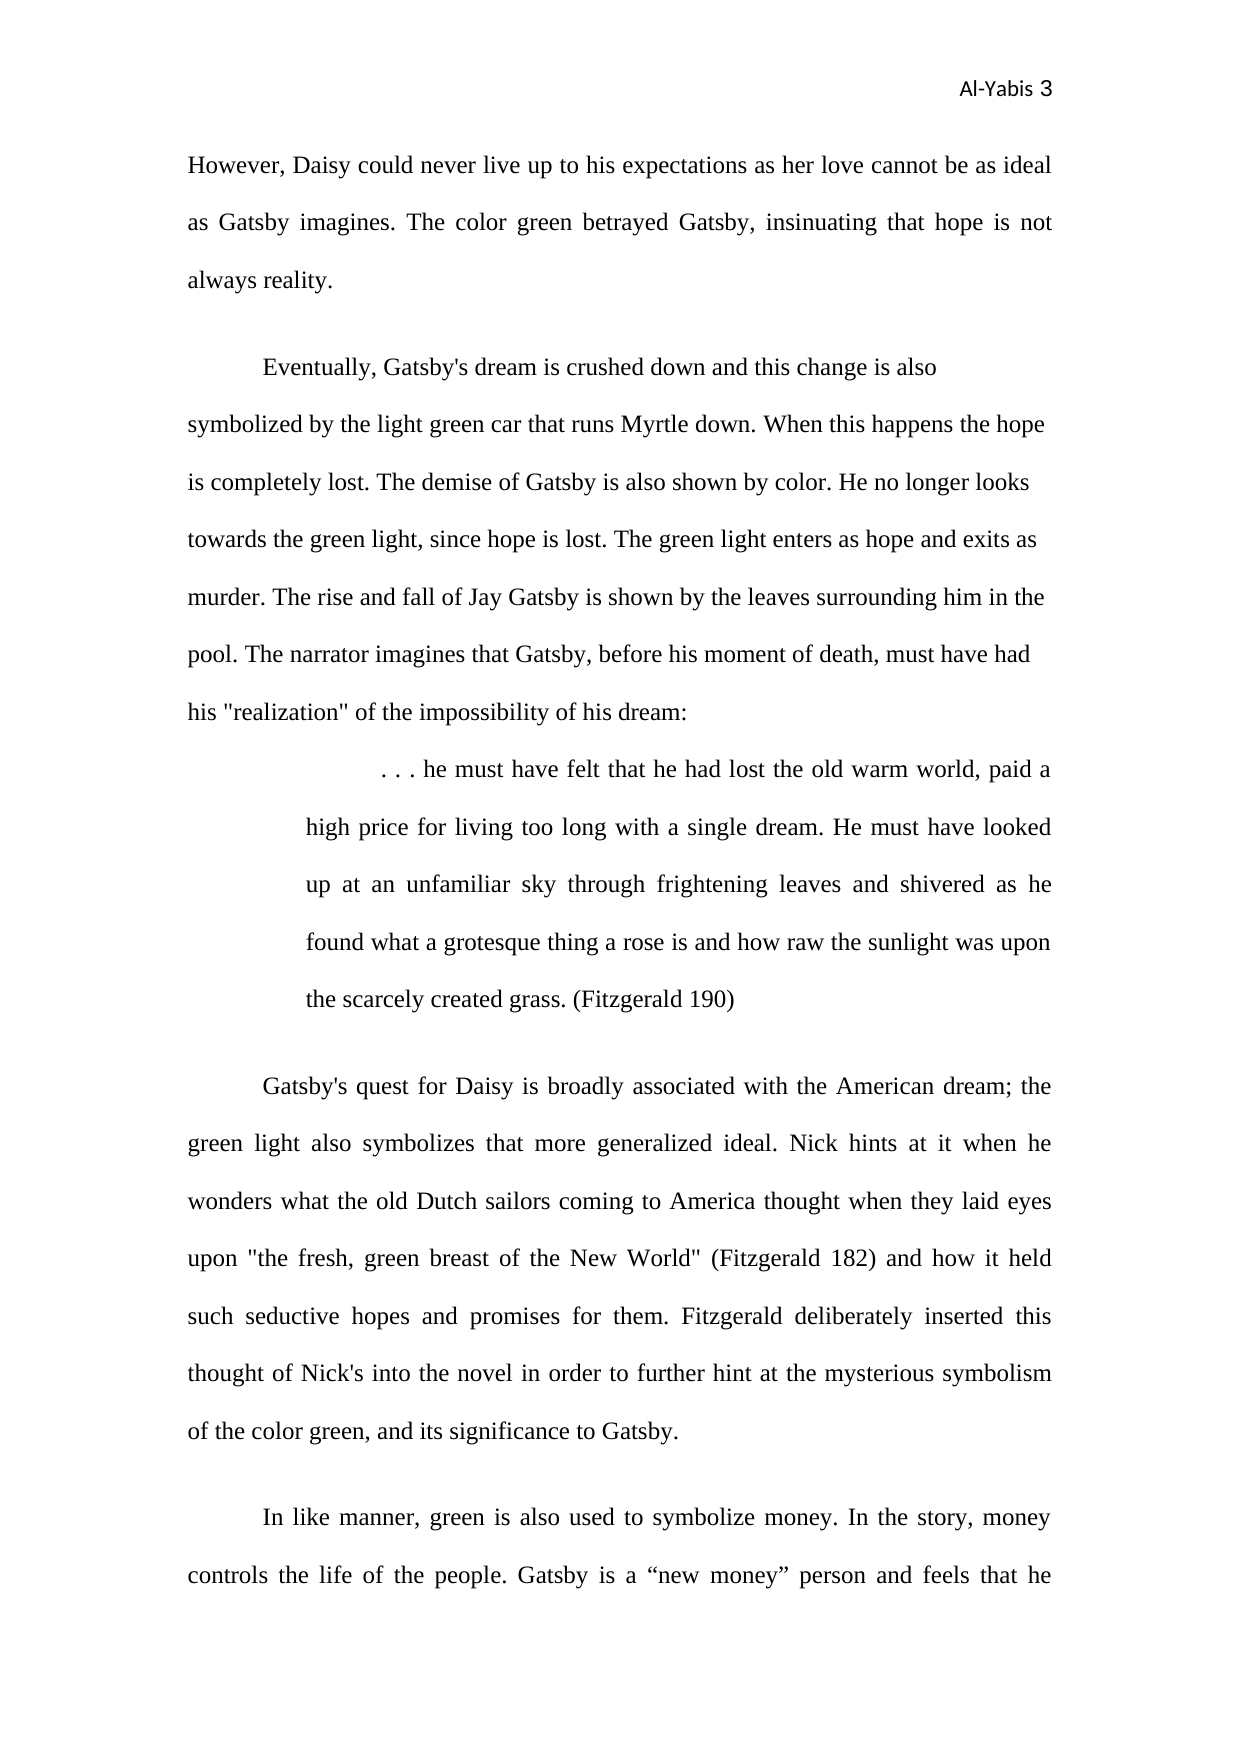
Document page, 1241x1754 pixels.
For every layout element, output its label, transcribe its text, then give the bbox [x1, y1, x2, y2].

text Gatsby's quest for Daisy is broadly associated with the American dream; the green light also symbolizes that more generalized ideal. Nick hints at it when he wonders what the old Dutch sailors coming to America thought when they laid eyes upon "the fresh, green breast of the New World" (Fitzgerald 182) and how it held such seductive hopes and promises for them. Fitzgerald deliberately inserted this thought of Nick's into the novel in order to further hint at the mysterious symbolism of the color green, and its significance to Gatsby. [187, 1071, 1053, 1444]
text Eventually, Gatsby's dream is crushed down and this change is also symbolized by the light green car that runs Myrtle down. When this happens the hope is completely lost. The demise of Gatsby is also shown by color. He no longer looks towards the green light, since hope is lost. The green light enters as hope and exits as murder. The rise and fall of Jay Gatsby is shown by the leaves surrounding him in the pool. The narrator imagines that Gatsby, before his moment of death, must have had his "realization" of the impossibility of his dream: [187, 352, 1053, 725]
text . . . he must have felt that he had lost the old warm world, paid a high price for living too long with a single dream. He must have looked up at an unfamiliar sky through frightening leaves and shivered as he found what a grotesque thing a rose is and how raw the sunlight was upon the scarcely created grass. (Fitzgerald 190) [306, 754, 1053, 1013]
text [187, 150, 1053, 294]
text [187, 1502, 1053, 1589]
